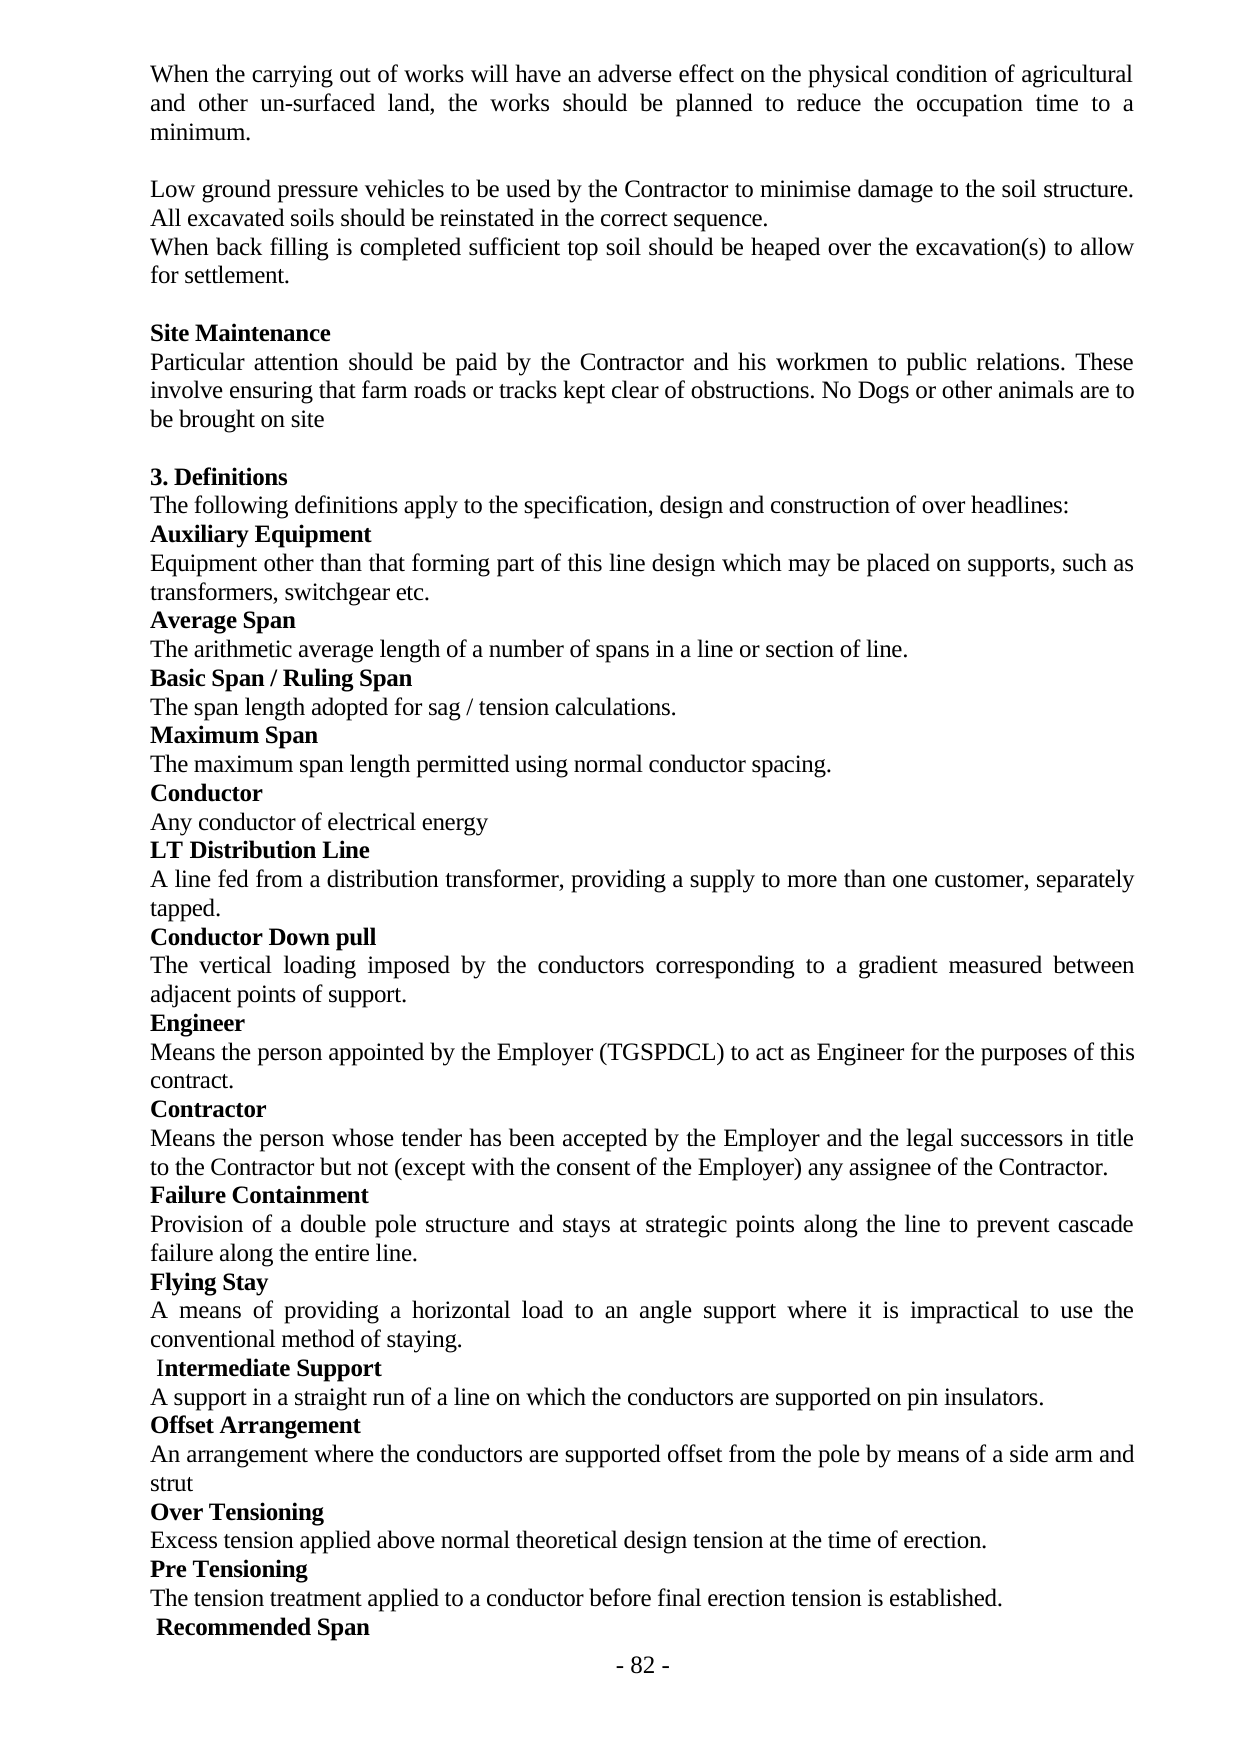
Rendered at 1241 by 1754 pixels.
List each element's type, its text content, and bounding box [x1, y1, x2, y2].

text Conductor [150, 778, 1135, 807]
text Conductor Down pull [150, 922, 1135, 950]
text The arithmetic average length of a number of spans in a line or section of line. [150, 634, 1135, 663]
text Low ground pressure vehicles to be used by the Contractor to minimise damage to the soil structure. All excavated soils should be reinstated in the correct sequence. [150, 174, 1135, 232]
text Offset Arrangement [150, 1410, 1135, 1439]
text Excess tension applied above normal theoretical design tension at the time of erection. [150, 1525, 1135, 1554]
text A line fed from a distribution transformer, providing a supply to more than one customer, separately tapped. [150, 864, 1135, 922]
text The maximum span length permitted using normal conductor spacing. [150, 749, 1135, 778]
text Average Span [150, 605, 1135, 634]
text Maximum Span [150, 720, 1135, 749]
text The following definitions apply to the specification, design and construction of over headlines: [150, 490, 1135, 519]
text Engineer [150, 1008, 1135, 1037]
text Flying Stay [150, 1267, 1135, 1295]
text A support in a straight run of a line on which the conductors are supported on pin insulators. [150, 1382, 1135, 1410]
text Over Tensioning [150, 1497, 1135, 1525]
text Auxiliary Equipment [150, 519, 1135, 548]
text Particular attention should be paid by the Contractor and his workmen to public relations. These involve ensuring that farm roads or tracks kept clear of obstructions. No Dogs or other animals are to be brought on site [150, 347, 1135, 433]
text Provision of a double pole structure and stays at strategic points along the line to prevent cascade failure along the entire line. [150, 1209, 1135, 1267]
text The vertical loading imposed by the conductors corresponding to a gradient measured between adjacent points of support. [150, 950, 1135, 1008]
text A means of providing a horizontal load to an angle support where it is impractical to use the conventional method of staying. [150, 1295, 1135, 1353]
text Basic Span / Ruling Span [150, 663, 1135, 692]
text LT Distribution Line [150, 835, 1135, 864]
text Intermediate Support [150, 1353, 1135, 1382]
text Recommended Span [150, 1612, 1135, 1640]
text 3. Definitions [150, 462, 1135, 490]
text Contractor [150, 1094, 1135, 1123]
text Failure Containment [150, 1180, 1135, 1209]
text Means the person whose tender has been accepted by the Employer and the legal successors in title to the Contractor but not (except with the consent of the Employer) any assignee of the Contractor. [150, 1123, 1135, 1180]
text Pre Tensioning [150, 1554, 1135, 1583]
text When back filling is completed sufficient top soil should be heaped over the excavation(s) to allow for settlement. [150, 232, 1135, 289]
list Site Maintenance [150, 318, 1135, 347]
text The tension treatment applied to a conductor before final erection tension is established. [150, 1583, 1135, 1612]
text When the carrying out of works will have an adverse effect on the physical condition of agricultural and other un-surfaced land, the works should be planned to reduce the occupation time to a minimum. [150, 59, 1135, 145]
text An arrangement where the conductors are supported offset from the pole by means of a side arm and strut [150, 1439, 1135, 1497]
text Any conductor of electrical energy [150, 807, 1135, 835]
text Equipment other than that forming part of this line design which may be placed on supports, such as transformers, switchgear etc. [150, 548, 1135, 605]
text The span length adopted for sag / tension calculations. [150, 692, 1135, 720]
text Means the person appointed by the Employer (TGSPDCL) to act as Engineer for the purposes of this contract. [150, 1037, 1135, 1094]
